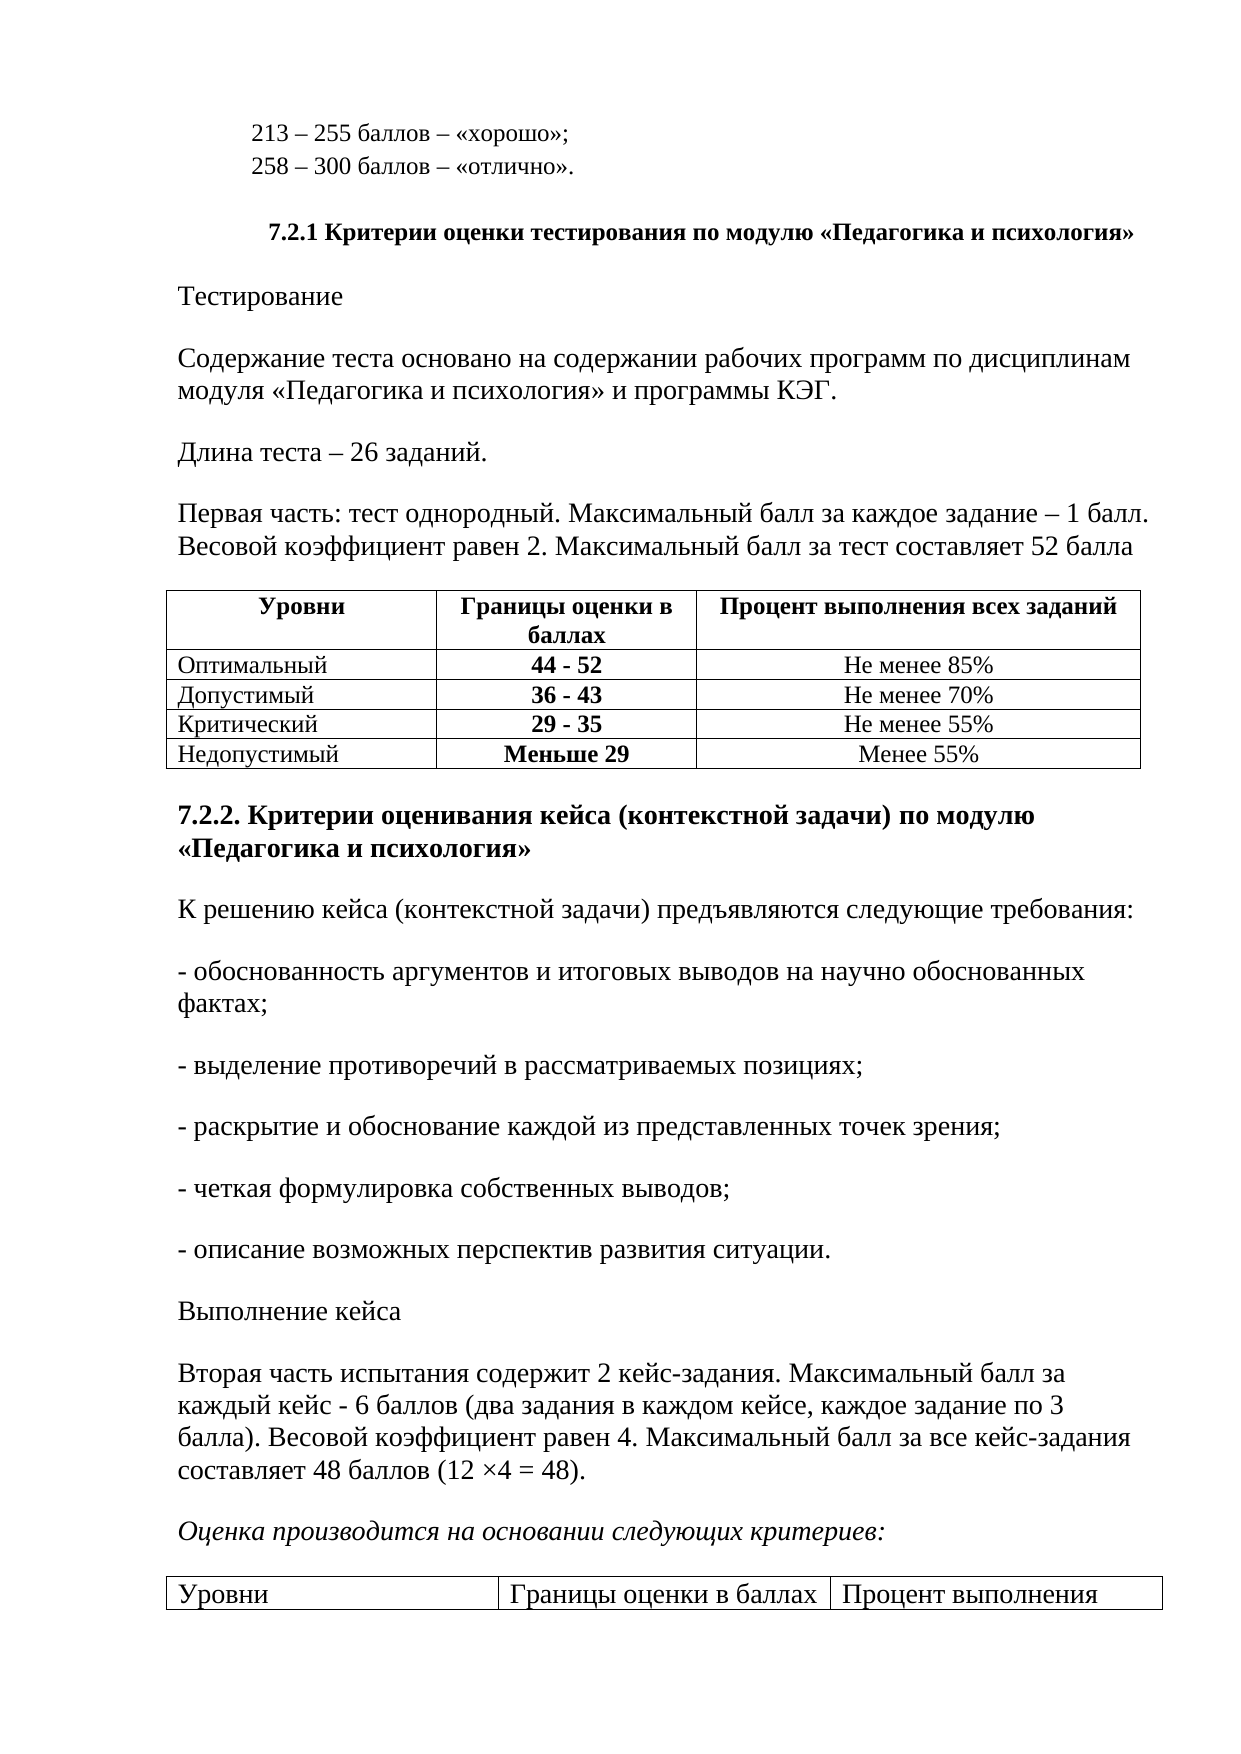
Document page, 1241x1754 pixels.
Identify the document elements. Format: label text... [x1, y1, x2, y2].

text Выполнение кейса [177, 1294, 1152, 1326]
text - выделение противоречий в рассматриваемых позициях; [177, 1048, 1152, 1080]
text 7.2.2. Критерии оценивания кейса (контекстной задачи) по модулю «Педагогика и психология» [177, 798, 1152, 863]
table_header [831, 1577, 1162, 1609]
table_cell Критический [167, 710, 436, 738]
table_cell 36 - 43 [437, 680, 696, 708]
text К решению кейса (контекстной задачи) предъявляются следующие требования: [177, 892, 1152, 925]
table_header Процент выполнения всех заданий [697, 591, 1140, 649]
text Оценка производится на основании следующих критериев: [177, 1514, 1152, 1547]
table_cell Недопустимый [167, 739, 436, 768]
table_header Уровни [167, 591, 436, 649]
text Содержание теста основано на содержании рабочих программ по дисциплинам модуля «Педагогика и психология» и программы КЭГ. [177, 341, 1152, 406]
table_cell 29 - 35 [437, 710, 696, 738]
text Первая часть: тест однородный. Максимальный балл за каждое задание – 1 балл. Весовой коэффициент равен 2. Максимальный балл за тест составляет 52 балла [177, 496, 1152, 561]
text 213 – 255 баллов – «хорошо»; [177, 118, 1152, 147]
text - обоснованность аргументов и итоговых выводов на научно обоснованных фактах; [177, 954, 1152, 1019]
table_cell Меньше 29 [437, 739, 696, 768]
text 258 – 300 баллов – «отлично». [177, 151, 1152, 180]
table_cell Не менее 55% [697, 710, 1140, 738]
table_cell Не менее 70% [697, 680, 1140, 708]
text - раскрытие и обоснование каждой из представленных точек зрения; [177, 1109, 1152, 1142]
table_cell Менее 55% [697, 739, 1140, 768]
text - описание возможных перспектив развития ситуации. [177, 1232, 1152, 1265]
text Длина теста – 26 заданий. [177, 435, 1152, 467]
table_cell Допустимый [167, 680, 436, 708]
table_header Уровни [167, 1577, 498, 1609]
text - четкая формулировка собственных выводов; [177, 1171, 1152, 1203]
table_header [499, 1577, 830, 1609]
text Вторая часть испытания содержит 2 кейс-задания. Максимальный балл за каждый кейс - 6 баллов (два задания в каждом кейсе, каждое задание по 3 балла). Весовой коэффициент равен 4. Максимальный балл за все кейс-задания составляет 48 баллов (12 ×4 = 48). [177, 1356, 1152, 1485]
table_cell 44 - 52 [437, 650, 696, 679]
text Тестирование [177, 279, 1152, 312]
table_cell Не менее 85% [697, 650, 1140, 679]
text 7.2.1 Критерии оценки тестирования по модулю «Педагогика и психология» [177, 217, 1152, 246]
table_header Границы оценки в баллах [437, 591, 696, 649]
table_cell Оптимальный [167, 650, 436, 679]
